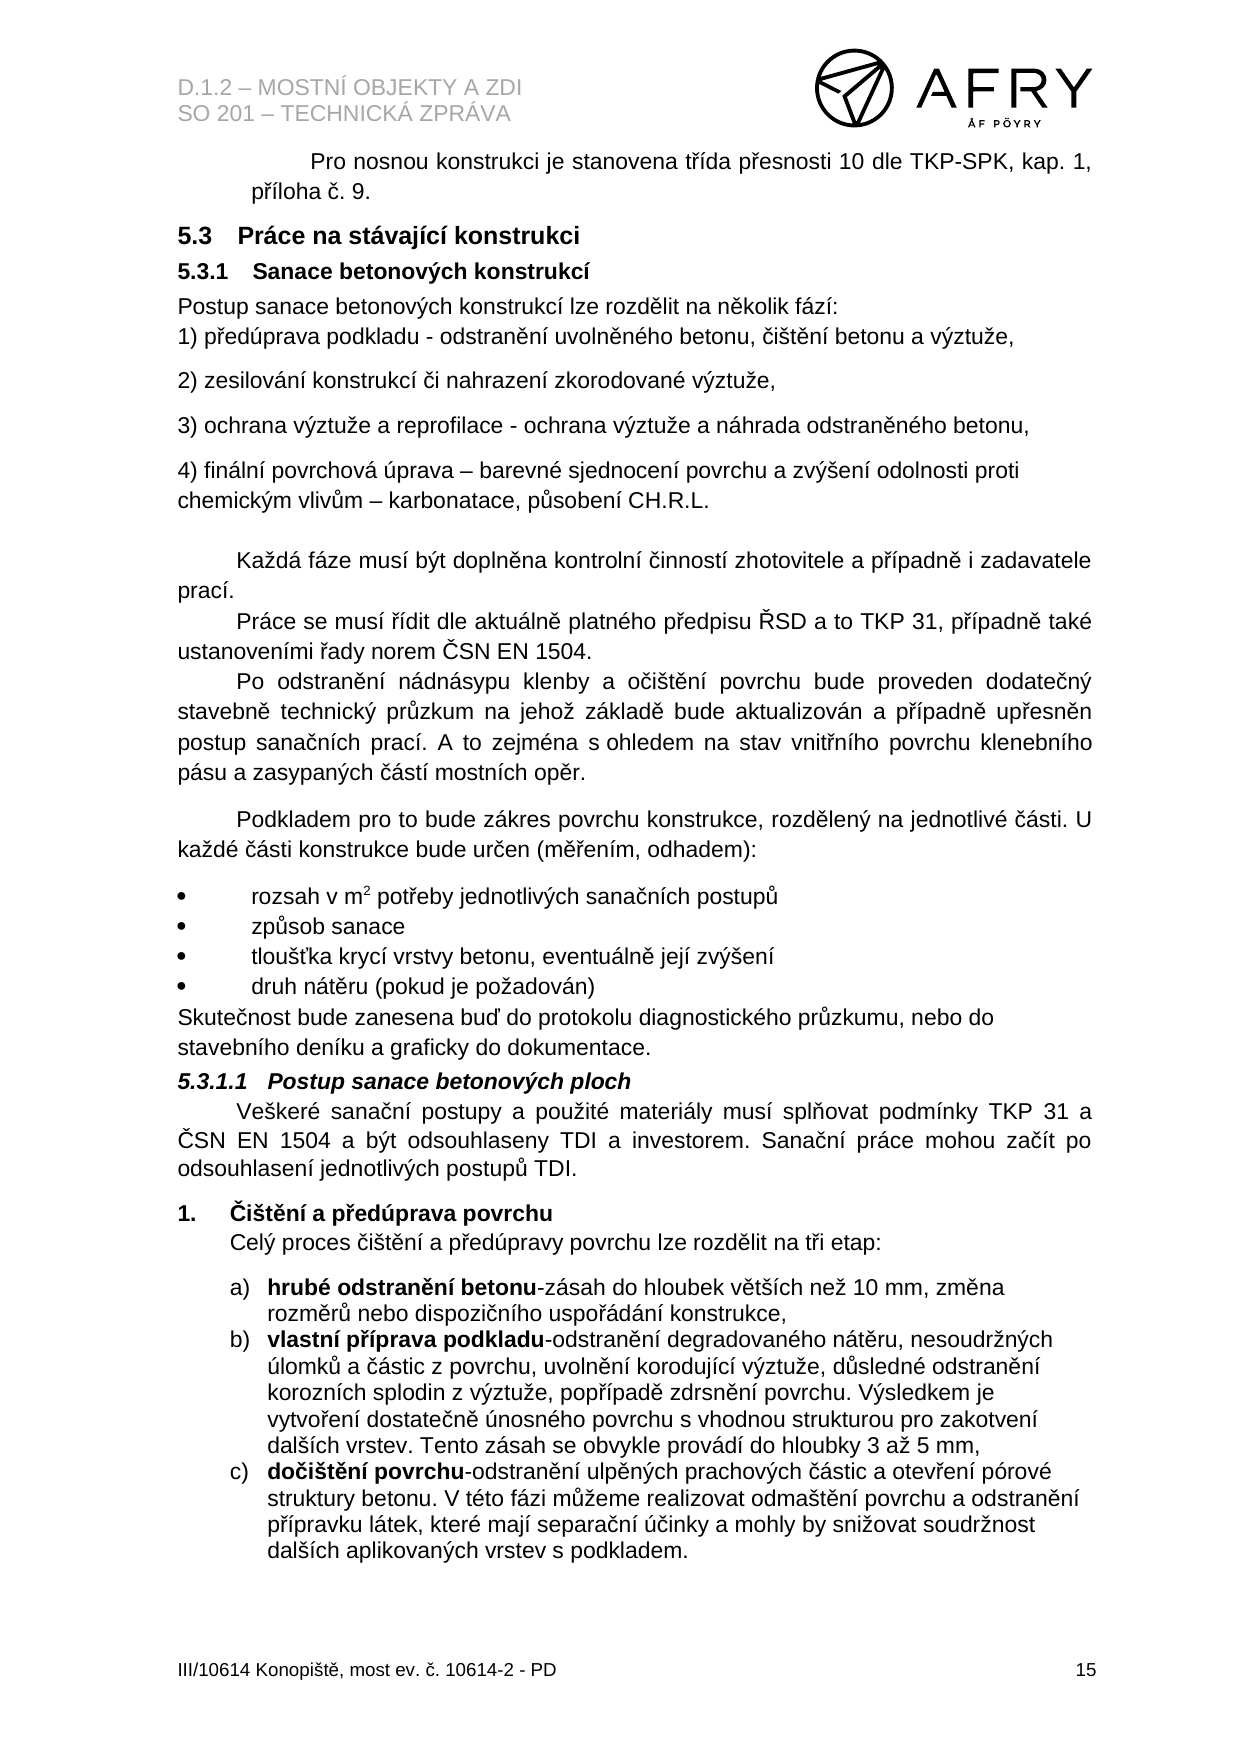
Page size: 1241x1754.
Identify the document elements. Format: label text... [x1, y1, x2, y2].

text Pro nosnou konstrukci je stanovena třída přesnosti 10 dle TKP-SPK, kap. 1, příloha č. 9. [251, 148, 1092, 204]
subtitle Postup sanace betonových ploch [177, 1068, 1092, 1094]
text 1) předúprava podkladu - odstranění uvolněného betonu, čištění betonu a výztuže, [177, 323, 1092, 349]
subtitle Sanace betonových konstrukcí [177, 258, 1092, 284]
subtitle Práce na stávající konstrukci [177, 221, 1092, 249]
text Postup sanace betonových konstrukcí lze rozdělit na několik fází: [177, 293, 1092, 319]
text 4) finální povrchová úprava – barevné sjednocení povrchu a zvýšení odolnosti proti chemickým vlivům – karbonatace, působení CH.R.L. [177, 457, 1092, 513]
text 2) zesilování konstrukcí či nahrazení zkorodované výztuže, [177, 367, 1092, 394]
text 3) ochrana výztuže a reprofilace - ochrana výztuže a náhrada odstraněného betonu, [177, 412, 1092, 438]
list hrubé odstranění betonu-zásah do hloubek větších než 10 mm, změna rozměrů nebo dispozičního uspořádání konstrukce, [229, 1274, 1092, 1326]
list Celý proces čištění a předúpravy povrchu lze rozdělit na tři etap: [229, 1229, 1092, 1255]
text Veškeré sanační postupy a použité materiály musí splňovat podmínky TKP 31 a ČSN EN 1504 a být odsouhlaseny TDI a investorem. Sanační práce mohou začít po odsouhlasení jednotlivých postupů TDI. [177, 1098, 1092, 1181]
list dočištění povrchu-odstranění ulpěných prachových částic a otevření pórové struktury betonu. V této fázi můžeme realizovat odmaštění povrchu a odstranění přípravku látek, které mají separační účinky a mohly by snižovat soudržnost dalších aplikovaných vrstev s podkladem. [229, 1458, 1092, 1564]
list Čištění a předúprava povrchu [177, 1200, 1092, 1227]
list vlastní příprava podkladu-odstranění degradovaného nátěru, nesoudržných úlomků a částic z povrchu, uvolnění korodující výztuže, důsledné odstranění korozních splodin z výztuže, popřípadě zdrsnění povrchu. Výsledkem je vytvoření dostatečně únosného povrchu s vhodnou strukturou pro zakotvení dalších vrstev. Tento zásah se obvykle provádí do hloubky 3 až 5 mm, [229, 1326, 1092, 1458]
list tloušťka krycí vrstvy betonu, eventuálně její zvýšení [177, 943, 1092, 969]
list způsob sanace [177, 913, 1092, 939]
list druh nátěru (pokud je požadován) [177, 973, 1092, 999]
text Po odstranění nádnásypu klenby a očištění povrchu bude proveden dodatečný stavebně technický průzkum na jehož základě bude aktualizován a případně upřesněn postup sanačních prací. A to zejména s ohledem na stav vnitřního povrchu klenebního pásu a zasypaných částí mostních opěr. [177, 668, 1092, 785]
text Podkladem pro to bude zákres povrchu konstrukce, rozdělený na jednotlivé části. U každé části konstrukce bude určen (měřením, odhadem): [177, 806, 1092, 862]
text Práce se musí řídit dle aktuálně platného předpisu ŘSD a to TKP 31, případně také ustanoveními řady norem ČSN EN 1504. [177, 608, 1092, 664]
text Každá fáze musí být doplněna kontrolní činností zhotovitele a případně i zadavatele prací. [177, 547, 1092, 604]
text Skutečnost bude zanesena buď do protokolu diagnostického průzkumu, nebo do stavebního deníku a graficky do dokumentace. [177, 1003, 1092, 1060]
list rozsah v m2 potřeby jednotlivých sanačních postupů [177, 883, 1092, 909]
